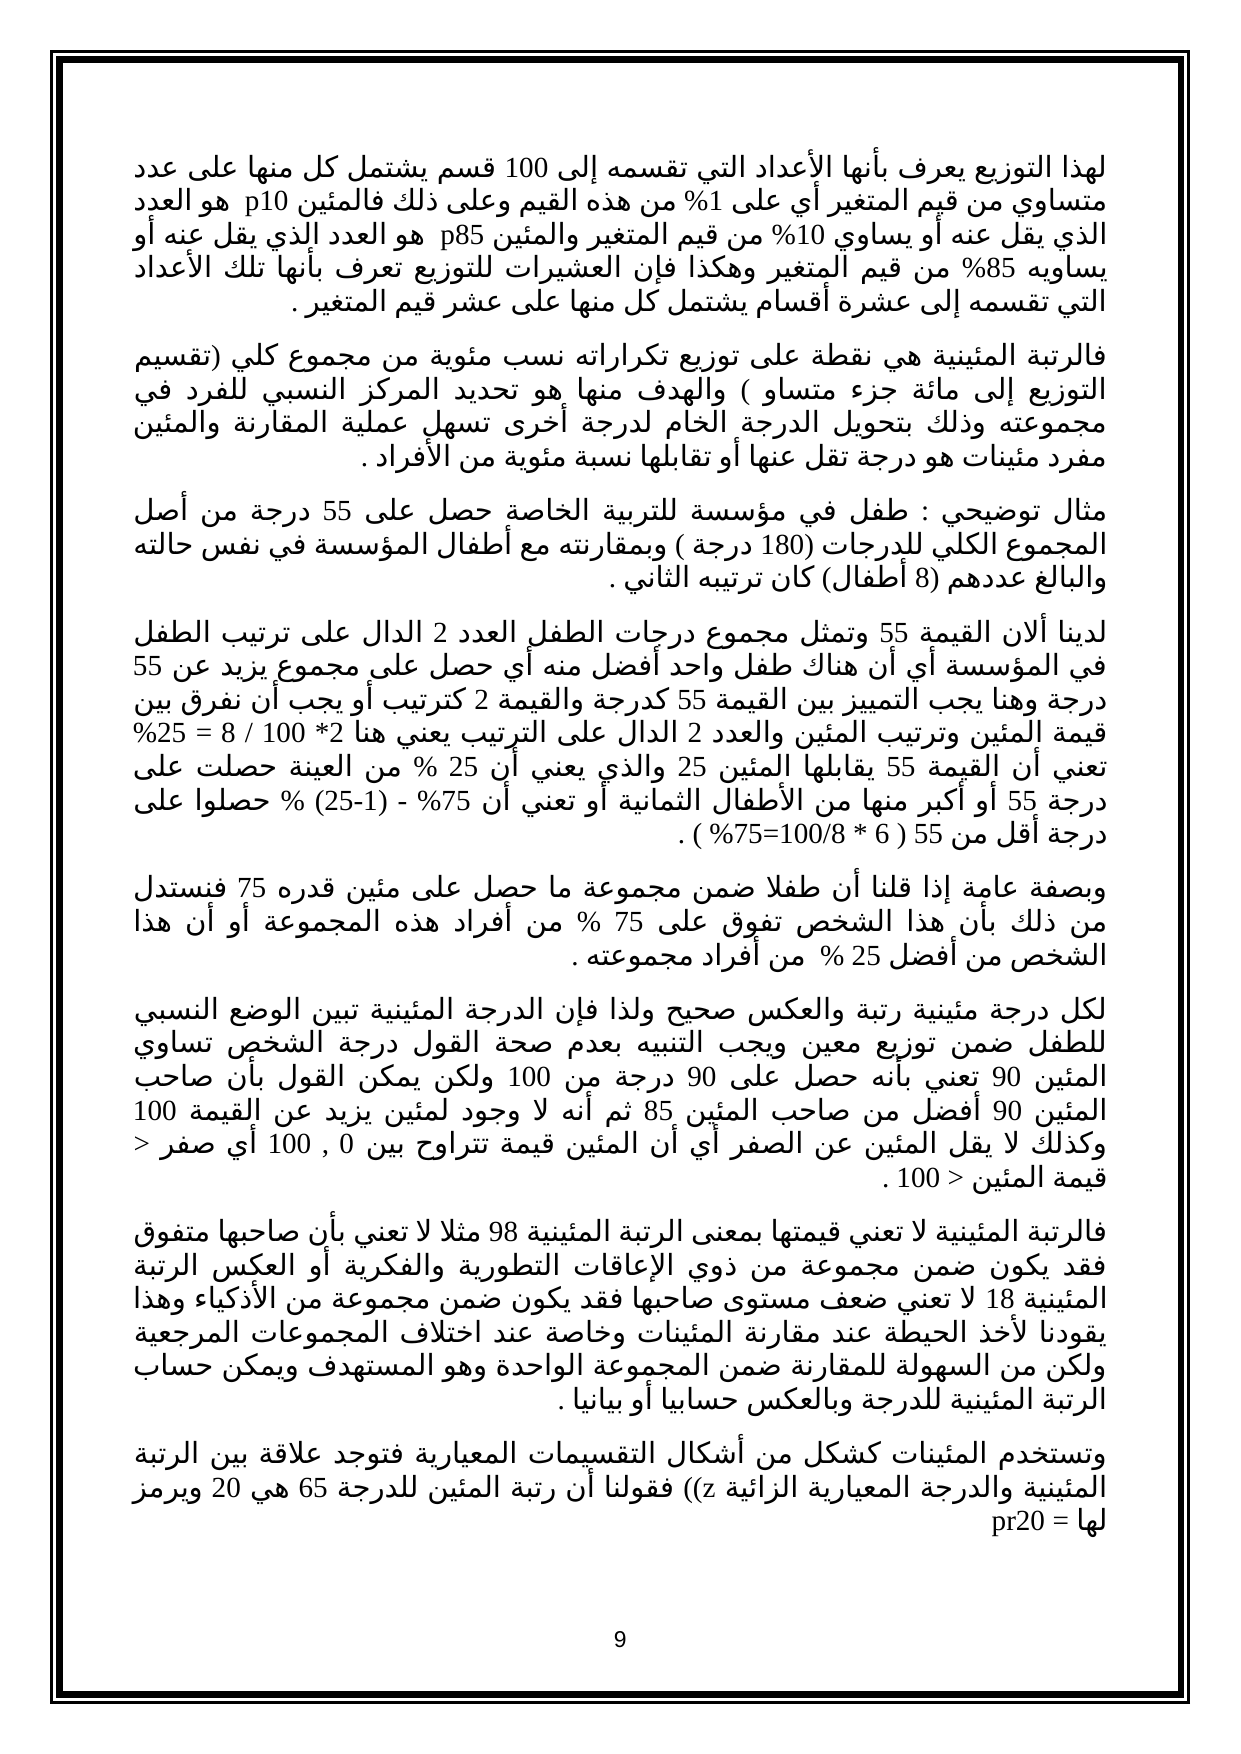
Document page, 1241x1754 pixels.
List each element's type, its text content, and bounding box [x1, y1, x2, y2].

text لدينا ألان القيمة 55 وتمثل مجموع درجات الطفل العدد 2 الدال على ترتيب الطفل في المؤسسة أي أن هناك طفل واحد أفضل منه أي حصل على مجموع يزيد عن 55 درجة وهنا يجب التمييز بين القيمة 55 كدرجة والقيمة 2 كترتيب أو يجب أن نفرق بين قيمة المئين وترتيب المئين والعدد 2 الدال على الترتيب يعني هنا 2* 100 / 8 = 25% تعني أن القيمة 55 يقابلها المئين 25 والذي يعني أن 25 % من العينة حصلت على درجة 55 أو أكبر منها من الأطفال الثمانية أو تعني أن 75% - (1-25) % حصلوا على درجة أقل من 55 ( 6 * 100/8=75% ) . [133, 615, 1107, 850]
text لهذا التوزيع يعرف بأنها الأعداد التي تقسمه إلى 100 قسم يشتمل كل منها على عدد متساوي من قيم المتغير أي على 1% من هذه القيم وعلى ذلك فالمئين p10 هو العدد الذي يقل عنه أو يساوي 10% من قيم المتغير والمئين p85 هو العدد الذي يقل عنه أو يساويه 85% من قيم المتغير وهكذا فإن العشيرات للتوزيع تعرف بأنها تلك الأعداد التي تقسمه إلى عشرة أقسام يشتمل كل منها على عشر قيم المتغير . [133, 150, 1107, 318]
text فالرتبة المئينية لا تعني قيمتها بمعنى الرتبة المئينية 98 مثلا لا تعني بأن صاحبها متفوق فقد يكون ضمن مجموعة من ذوي الإعاقات التطورية والفكرية أو العكس الرتبة المئينية 18 لا تعني ضعف مستوى صاحبها فقد يكون ضمن مجموعة من الأذكياء وهذا يقودنا لأخذ الحيطة عند مقارنة المئينات وخاصة عند اختلاف المجموعات المرجعية ولكن من السهولة للمقارنة ضمن المجموعة الواحدة وهو المستهدف ويمكن حساب الرتبة المئينية للدرجة وبالعكس حسابيا أو بيانيا . [133, 1214, 1107, 1415]
text لكل درجة مئينية رتبة والعكس صحيح ولذا فإن الدرجة المئينية تبين الوضع النسبي للطفل ضمن توزيع معين ويجب التنبيه بعدم صحة القول درجة الشخص تساوي المئين 90 تعني بأنه حصل على 90 درجة من 100 ولكن يمكن القول بأن صاحب المئين 90 أفضل من صاحب المئين 85 ثم أنه لا وجود لمئين يزيد عن القيمة 100 وكذلك لا يقل المئين عن الصفر أي أن المئين قيمة تتراوح بين 0 , 100 أي صفر < قيمة المئين < 100 . [133, 992, 1107, 1193]
text وتستخدم المئينات كشكل من أشكال التقسيمات المعيارية فتوجد علاقة بين الرتبة المئينية والدرجة المعيارية الزائية z)) فقولنا أن رتبة المئين للدرجة 65 هي 20 ويرمز لها = pr20 [133, 1436, 1107, 1537]
text فالرتبة المئينية هي نقطة على توزيع تكراراته نسب مئوية من مجموع كلي (تقسيم التوزيع إلى مائة جزء متساو ) والهدف منها هو تحديد المركز النسبي للفرد في مجموعته وذلك بتحويل الدرجة الخام لدرجة أخرى تسهل عملية المقارنة والمئين مفرد مئينات هو درجة تقل عنها أو تقابلها نسبة مئوية من الأفراد . [133, 338, 1107, 473]
text وبصفة عامة إذا قلنا أن طفلا ضمن مجموعة ما حصل على مئين قدره 75 فنستدل من ذلك بأن هذا الشخص تفوق على 75 % من أفراد هذه المجموعة أو أن هذا الشخص من أفضل 25 % من أفراد مجموعته . [133, 871, 1107, 971]
text مثال توضيحي : طفل في مؤسسة للتربية الخاصة حصل على 55 درجة من أصل المجموع الكلي للدرجات (180 درجة ) وبمقارنته مع أطفال المؤسسة في نفس حالته والبالغ عددهم (8 أطفال) كان ترتيبه الثاني . [133, 493, 1107, 594]
